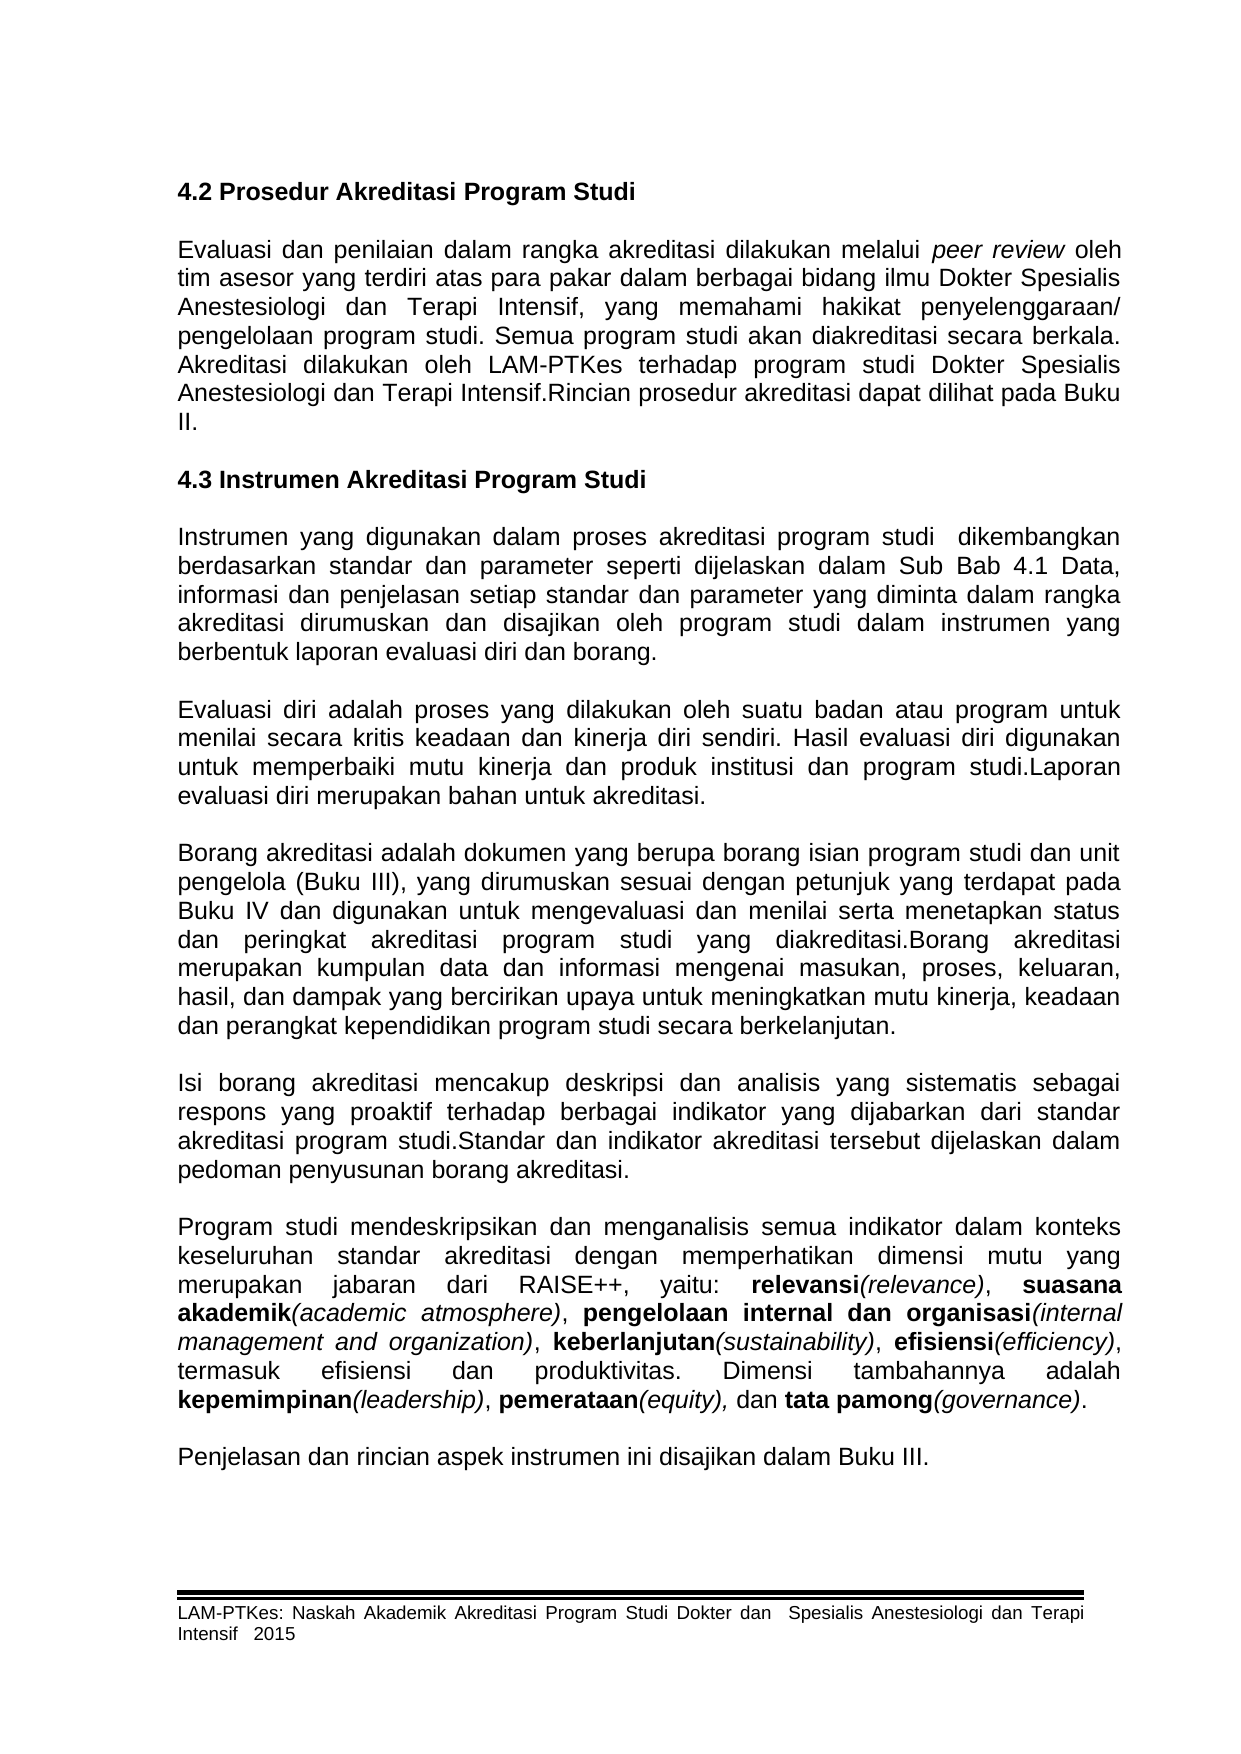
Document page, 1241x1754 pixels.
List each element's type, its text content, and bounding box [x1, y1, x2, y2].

text Penjelasan dan rincian aspek instrumen ini disajikan dalam Buku III. [177, 1442, 1122, 1471]
subtitle 4.3 Instrumen Akreditasi Program Studi [177, 465, 1122, 493]
text Evaluasi diri adalah proses yang dilakukan oleh suatu badan atau program untuk menilai secara kritis keadaan dan kinerja diri sendiri. Hasil evaluasi diri digunakan untuk memperbaiki mutu kinerja dan produk institusi dan program studi.Laporan evaluasi diri merupakan bahan untuk akreditasi. [177, 695, 1122, 810]
text Program studi mendeskripsikan dan menganalisis semua indikator dalam konteks keseluruhan standar akreditasi dengan memperhatikan dimensi mutu yang merupakan jabaran dari RAISE++, yaitu: relevansi(relevance), suasana akademik(academic atmosphere), pengelolaan internal dan organisasi(internal management and organization), keberlanjutan(sustainability), efisiensi(efficiency), termasuk efisiensi dan produktivitas. Dimensi tambahannya adalah kepemimpinan(leadership), pemerataan(equity), dan tata pamong(governance). [177, 1212, 1122, 1413]
text Evaluasi dan penilaian dalam rangka akreditasi dilakukan melalui peer review oleh tim asesor yang terdiri atas para pakar dalam berbagai bidang ilmu Dokter Spesialis Anestesiologi dan Terapi Intensif, yang memahami hakikat penyelenggaraan/ pengelolaan program studi. Semua program studi akan diakreditasi secara berkala. Akreditasi dilakukan oleh LAM-PTKes terhadap program studi Dokter Spesialis Anestesiologi dan Terapi Intensif.Rincian prosedur akreditasi dapat dilihat pada Buku II. [177, 235, 1122, 436]
subtitle 4.2 Prosedur Akreditasi Program Studi [177, 177, 1122, 206]
text Borang akreditasi adalah dokumen yang berupa borang isian program studi dan unit pengelola (Buku III), yang dirumuskan sesuai dengan petunjuk yang terdapat pada Buku IV dan digunakan untuk mengevaluasi dan menilai serta menetapkan status dan peringkat akreditasi program studi yang diakreditasi.Borang akreditasi merupakan kumpulan data dan informasi mengenai masukan, proses, keluaran, hasil, dan dampak yang bercirikan upaya untuk meningkatkan mutu kinerja, keadaan dan perangkat kependidikan program studi secara berkelanjutan. [177, 838, 1122, 1040]
text Isi borang akreditasi mencakup deskripsi dan analisis yang sistematis sebagai respons yang proaktif terhadap berbagai indikator yang dijabarkan dari standar akreditasi program studi.Standar dan indikator akreditasi tersebut dijelaskan dalam pedoman penyusunan borang akreditasi. [177, 1068, 1122, 1183]
text Instrumen yang digunakan dalam proses akreditasi program studi dikembangkan berdasarkan standar dan parameter seperti dijelaskan dalam Sub Bab 4.1 Data, informasi dan penjelasan setiap standar dan parameter yang diminta dalam rangka akreditasi dirumuskan dan disajikan oleh program studi dalam instrumen yang berbentuk laporan evaluasi diri dan borang. [177, 522, 1122, 666]
